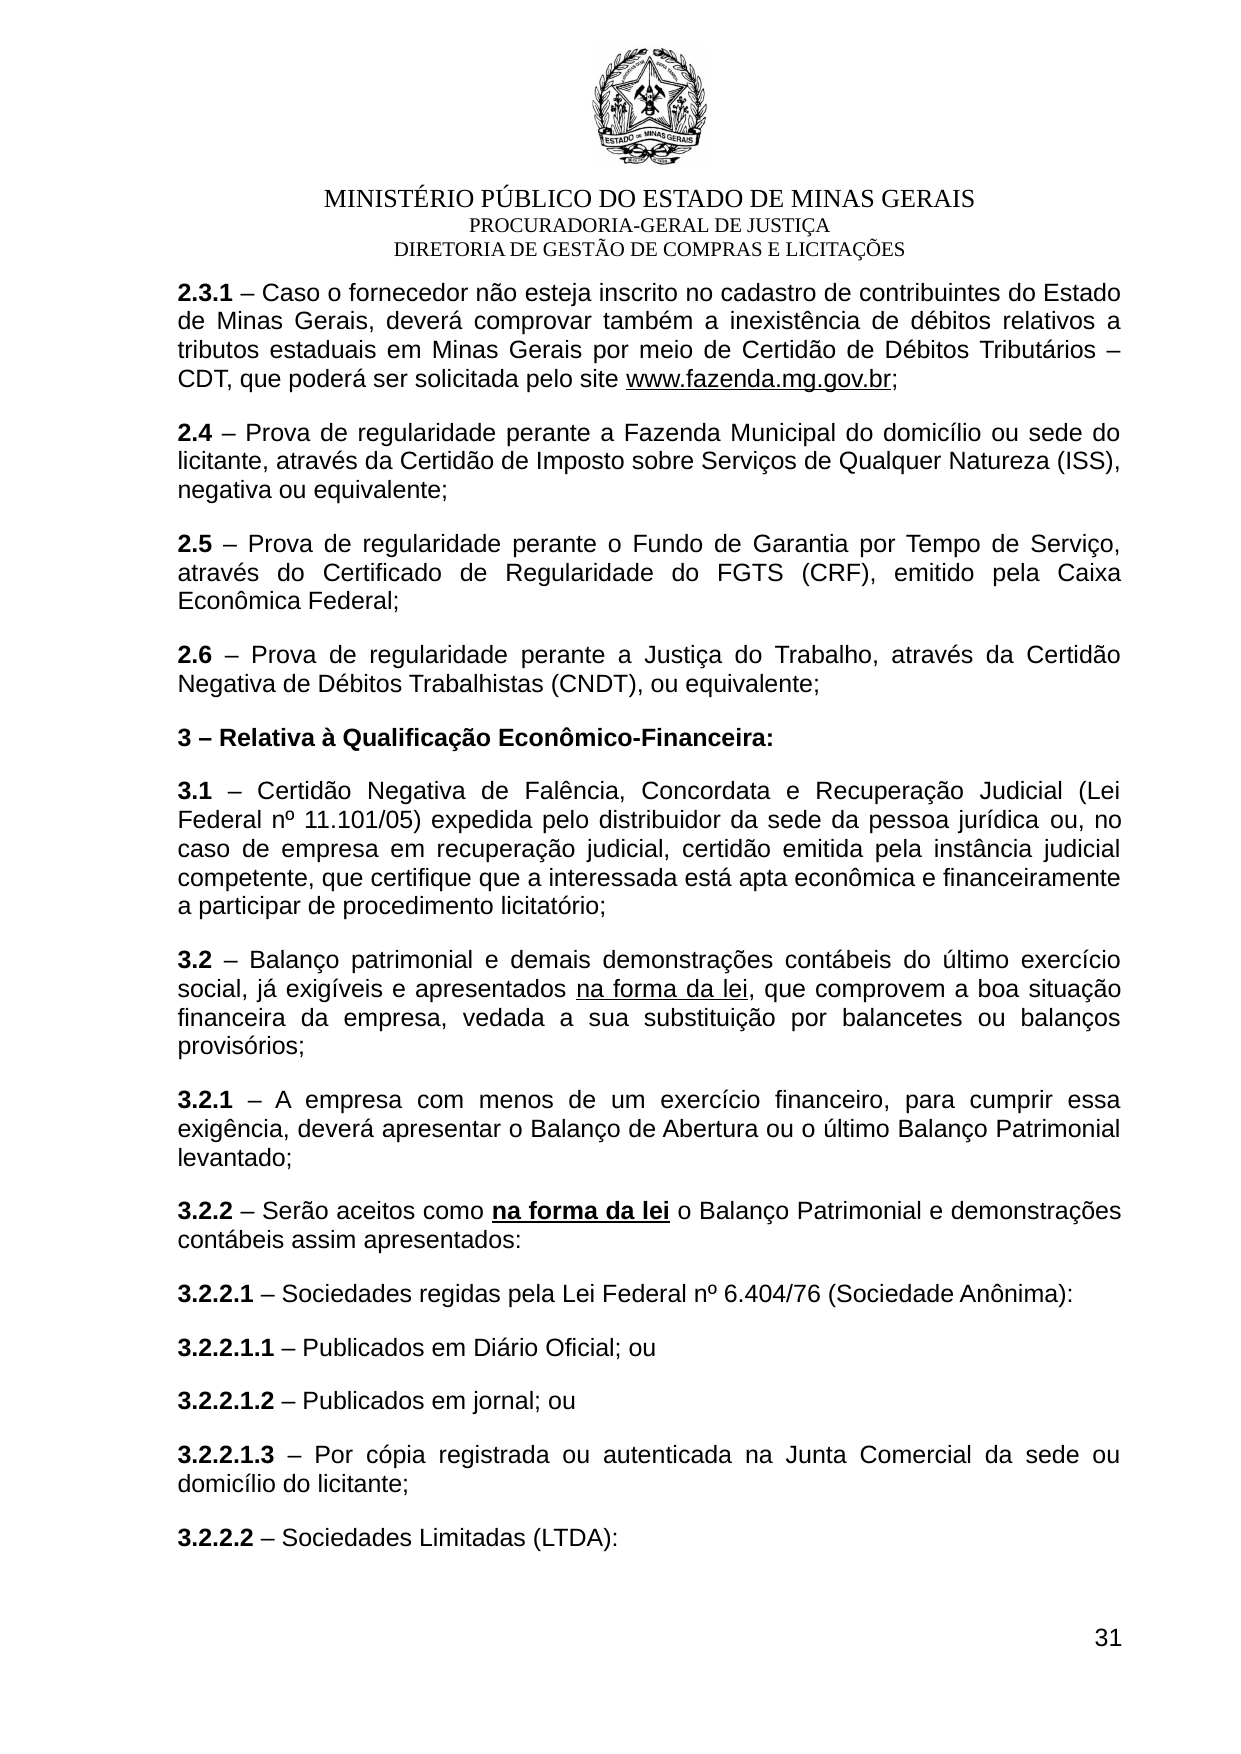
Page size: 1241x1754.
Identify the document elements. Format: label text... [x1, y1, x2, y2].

text 2.3.1 – Caso o fornecedor não esteja inscrito no cadastro de contribuintes do Estado de Minas Gerais, deverá comprovar também a inexistência de débitos relativos a tributos estaduais em Minas Gerais por meio de Certidão de Débitos Tributários – CDT, que poderá ser solicitada pelo site www.fazenda.mg.gov.br; [177, 278, 1122, 393]
text 3.2.2.1.3 – Por cópia registrada ou autenticada na Junta Comercial da sede ou domicílio do licitante; [177, 1440, 1122, 1498]
picture [591, 44, 709, 167]
text 3 – Relativa à Qualificação Econômico-Financeira: [177, 723, 1122, 751]
text 3.2.2.1 – Sociedades regidas pela Lei Federal nº 6.404/76 (Sociedade Anônima): [177, 1279, 1122, 1308]
text 3.2.2.2 – Sociedades Limitadas (LTDA): [177, 1523, 1122, 1551]
text 3.2.2.1.2 – Publicados em jornal; ou [177, 1386, 1122, 1415]
text 3.2.2.1.1 – Publicados em Diário Oficial; ou [177, 1333, 1122, 1361]
text 3.2.1 – A empresa com menos de um exercício financeiro, para cumprir essa exigência, deverá apresentar o Balanço de Abertura ou o último Balanço Patrimonial levantado; [177, 1085, 1122, 1171]
text 3.2.2 – Serão aceitos como na forma da lei o Balanço Patrimonial e demonstrações contábeis assim apresentados: [177, 1196, 1122, 1254]
text 2.5 – Prova de regularidade perante o Fundo de Garantia por Tempo de Serviço, através do Certificado de Regularidade do FGTS (CRF), emitido pela Caixa Econômica Federal; [177, 529, 1122, 615]
text 2.4 – Prova de regularidade perante a Fazenda Municipal do domicílio ou sede do licitante, através da Certidão de Imposto sobre Serviços de Qualquer Natureza (ISS), negativa ou equivalente; [177, 418, 1122, 504]
text 3.2 – Balanço patrimonial e demais demonstrações contábeis do último exercício social, já exigíveis e apresentados na forma da lei, que comprovem a boa situação financeira da empresa, vedada a sua substituição por balancetes ou balanços provisórios; [177, 945, 1122, 1060]
text 3.1 – Certidão Negativa de Falência, Concordata e Recuperação Judicial (Lei Federal nº 11.101/05) expedida pelo distribuidor da sede da pessoa jurídica ou, no caso de empresa em recuperação judicial, certidão emitida pela instância judicial competente, que certifique que a interessada está apta econômica e financeiramente a participar de procedimento licitatório; [177, 776, 1122, 920]
text 2.6 – Prova de regularidade perante a Justiça do Trabalho, através da Certidão Negativa de Débitos Trabalhistas (CNDT), ou equivalente; [177, 640, 1122, 698]
